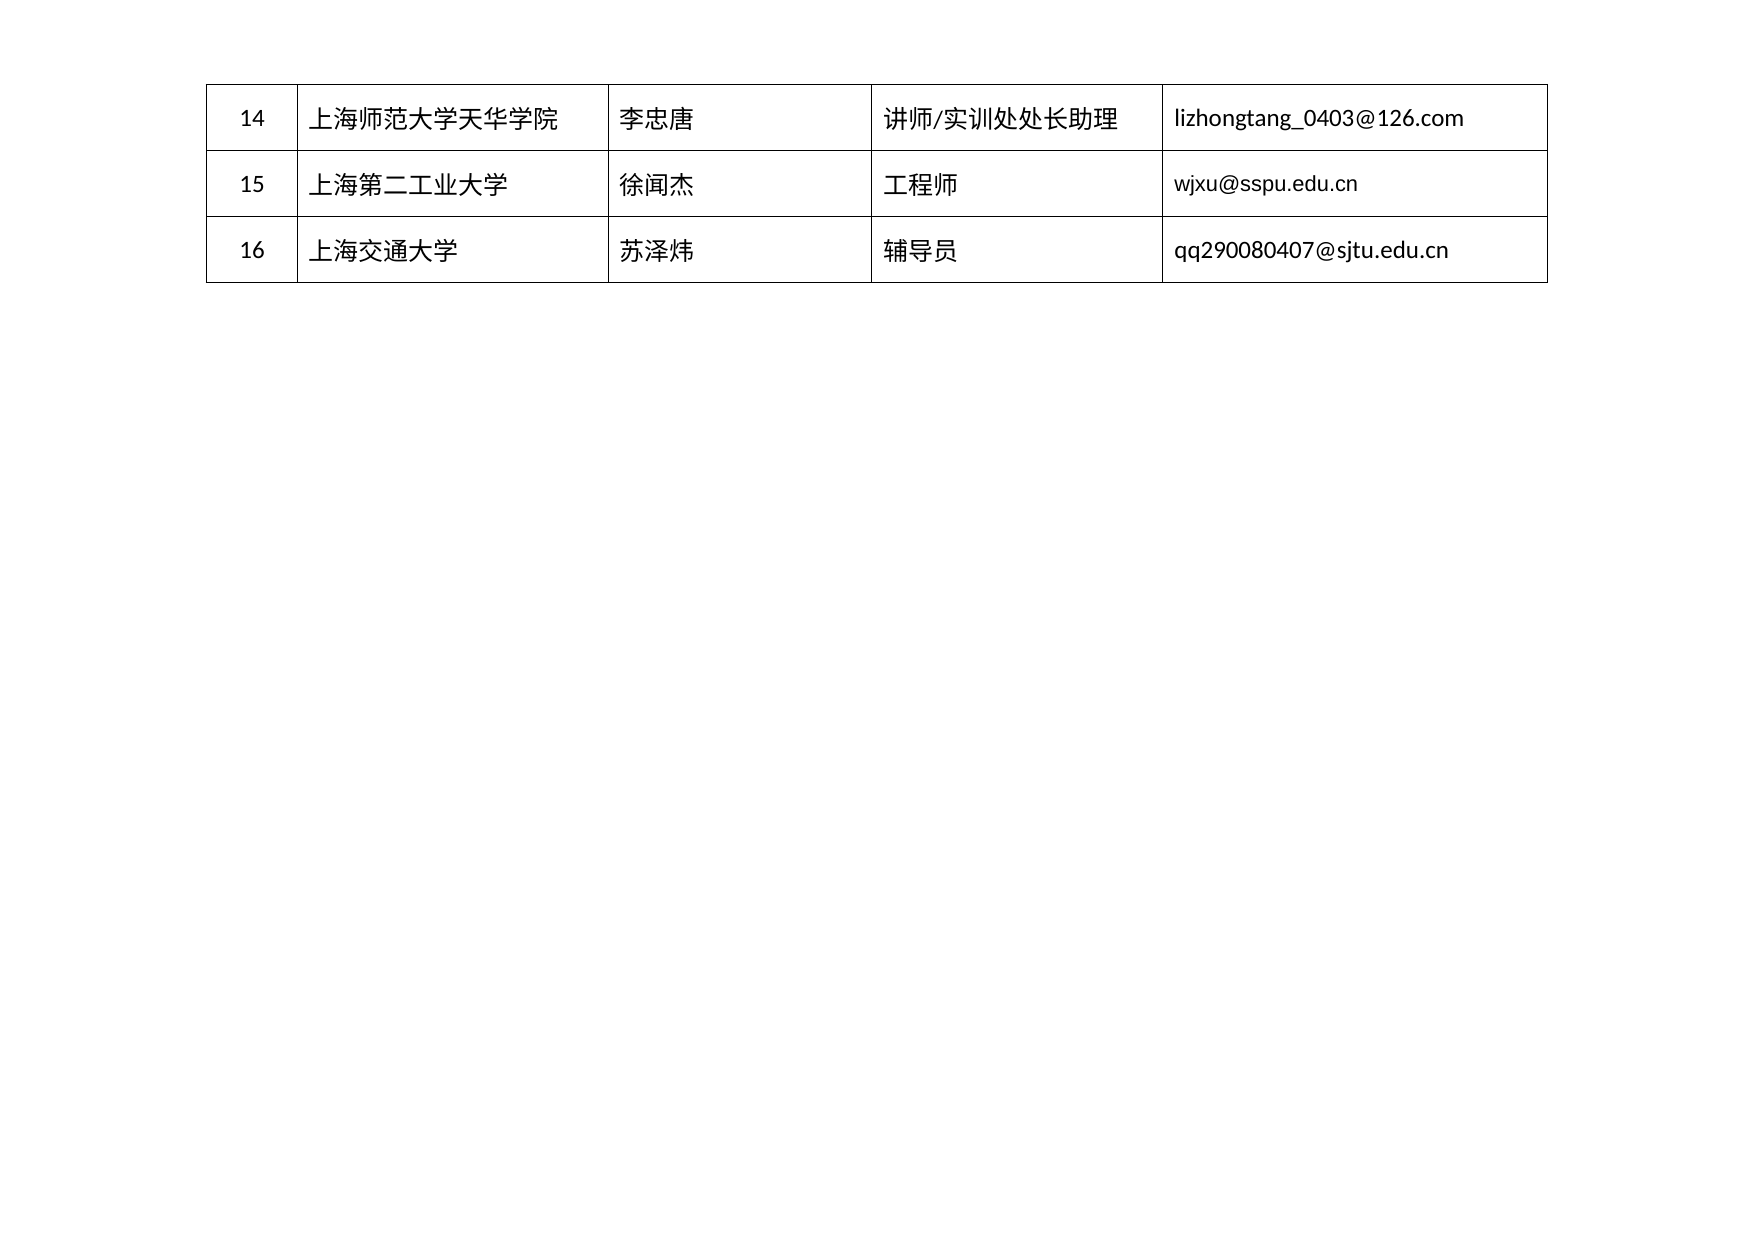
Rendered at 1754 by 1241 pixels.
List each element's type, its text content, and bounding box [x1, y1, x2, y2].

table_cell 15 [207, 151, 297, 216]
table_cell 上海交通大学 [298, 217, 608, 282]
table_cell 李忠唐 [609, 85, 871, 150]
table_cell 徐闻杰 [609, 151, 871, 216]
table_cell wjxu@sspu.edu.cn [1163, 151, 1547, 216]
table_cell 上海第二工业大学 [298, 151, 608, 216]
table_cell 苏泽炜 [609, 217, 871, 282]
table_cell 上海师范大学天华学院 [298, 85, 608, 150]
table_cell 14 [207, 85, 297, 150]
table_cell 讲师/实训处处长助理 [872, 85, 1162, 150]
table_cell 工程师 [872, 151, 1162, 216]
table_cell qq290080407@sjtu.edu.cn [1163, 217, 1547, 282]
table_cell 辅导员 [872, 217, 1162, 282]
table_cell lizhongtang_0403@126.com [1163, 85, 1547, 150]
table_cell 16 [207, 217, 297, 282]
